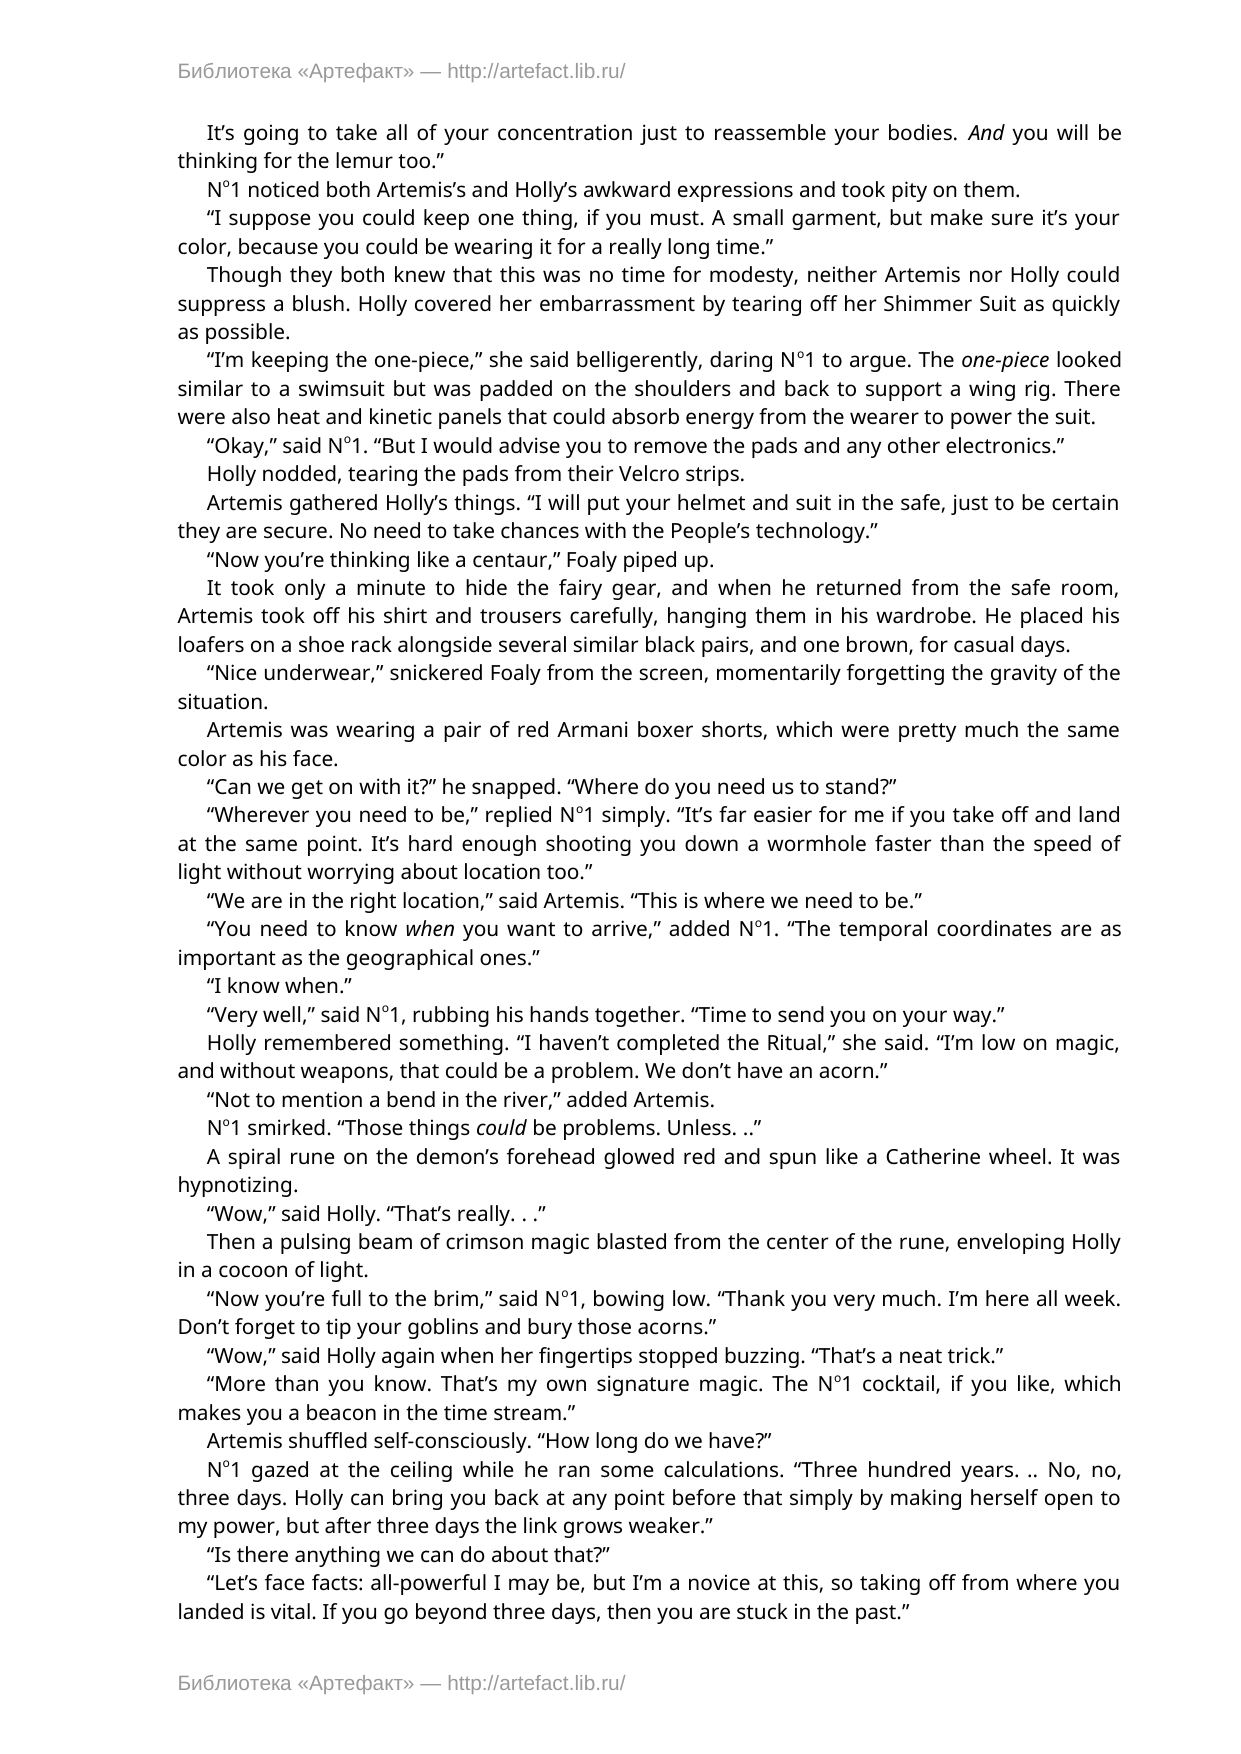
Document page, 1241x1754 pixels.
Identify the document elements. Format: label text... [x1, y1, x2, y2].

text “Very well,” said No1, rubbing his hands together. “Time to send you on your way.” [177, 1000, 1122, 1028]
text “I’m keeping the one-piece,” she said belligerently, daring No1 to argue. The one-piece looked similar to a swimsuit but was padded on the shoulders and back to support a wing rig. There were also heat and kinetic panels that could absorb energy from the wearer to power the suit. [177, 346, 1122, 431]
text Then a pulsing beam of crimson magic blasted from the center of the rune, enveloping Holly in a cocoon of light. [177, 1227, 1122, 1284]
text “More than you know. That’s my own signature magic. The No1 cocktail, if you like, which makes you a beacon in the time stream.” [177, 1369, 1122, 1426]
text “We are in the right location,” said Artemis. “This is where we need to be.” [177, 886, 1122, 914]
text Holly remembered something. “I haven’t completed the Ritual,” she said. “I’m low on magic, and without weapons, that could be a problem. We don’t have an acorn.” [177, 1028, 1122, 1085]
text “Not to mention a bend in the river,” added Artemis. [177, 1085, 1122, 1113]
text “Can we get on with it?” he snapped. “Where do you need us to stand?” [177, 772, 1122, 801]
text “I know when.” [177, 971, 1122, 1000]
text “I suppose you could keep one thing, if you must. A small garment, but make sure it’s your color, because you could be wearing it for a really long time.” [177, 203, 1122, 260]
text “Wow,” said Holly. “That’s really. . .” [177, 1199, 1122, 1227]
text It took only a minute to hide the fairy gear, and when he returned from the safe room, Artemis took off his shirt and trousers carefully, hanging them in his wardrobe. He placed his loafers on a shoe rack alongside several similar black pairs, and one brown, for casual days. [177, 573, 1122, 658]
text No1 smirked. “Those things could be problems. Unless. ..” [177, 1113, 1122, 1142]
text Artemis was wearing a pair of red Armani boxer shorts, which were pretty much the same color as his face. [177, 715, 1122, 772]
text “Let’s face facts: all-powerful I may be, but I’m a novice at this, so taking off from where you landed is vital. If you go beyond three days, then you are stuck in the past.” [177, 1568, 1122, 1625]
text Artemis shuffled self-consciously. “How long do we have?” [177, 1426, 1122, 1455]
text “Is there anything we can do about that?” [177, 1540, 1122, 1568]
text No1 gazed at the ceiling while he ran some calculations. “Three hundred years. .. No, no, three days. Holly can bring you back at any point before that simply by making herself open to my power, but after three days the link grows weaker.” [177, 1455, 1122, 1540]
text “Now you’re thinking like a centaur,” Foaly piped up. [177, 545, 1122, 573]
text A spiral rune on the demon’s forehead glowed red and spun like a Catherine wheel. It was hypnotizing. [177, 1142, 1122, 1199]
text Artemis gathered Holly’s things. “I will put your helmet and suit in the safe, just to be certain they are secure. No need to take chances with the People’s technology.” [177, 488, 1122, 545]
text “Wherever you need to be,” replied No1 simply. “It’s far easier for me if you take off and land at the same point. It’s hard enough shooting you down a wormhole faster than the speed of light without worrying about location too.” [177, 801, 1122, 886]
text Holly nodded, tearing the pads from their Velcro strips. [177, 459, 1122, 488]
text “Wow,” said Holly again when her fingertips stopped buzzing. “That’s a neat trick.” [177, 1341, 1122, 1369]
text “You need to know when you want to arrive,” added No1. “The temporal coordinates are as important as the geographical ones.” [177, 914, 1122, 971]
text “Okay,” said No1. “But I would advise you to remove the pads and any other electronics.” [177, 431, 1122, 459]
text “Now you’re full to the brim,” said No1, bowing low. “Thank you very much. I’m here all week. Don’t forget to tip your goblins and bury those acorns.” [177, 1284, 1122, 1341]
text Though they both knew that this was no time for modesty, neither Artemis nor Holly could suppress a blush. Holly covered her embarrassment by tearing off her Shimmer Suit as quickly as possible. [177, 260, 1122, 346]
text No1 noticed both Artemis’s and Holly’s awkward expressions and took pity on them. [177, 175, 1122, 203]
text It’s going to take all of your concentration just to reassemble your bodies. And you will be thinking for the lemur too.” [177, 118, 1122, 175]
text “Nice underwear,” snickered Foaly from the screen, momentarily forgetting the gravity of the situation. [177, 658, 1122, 715]
